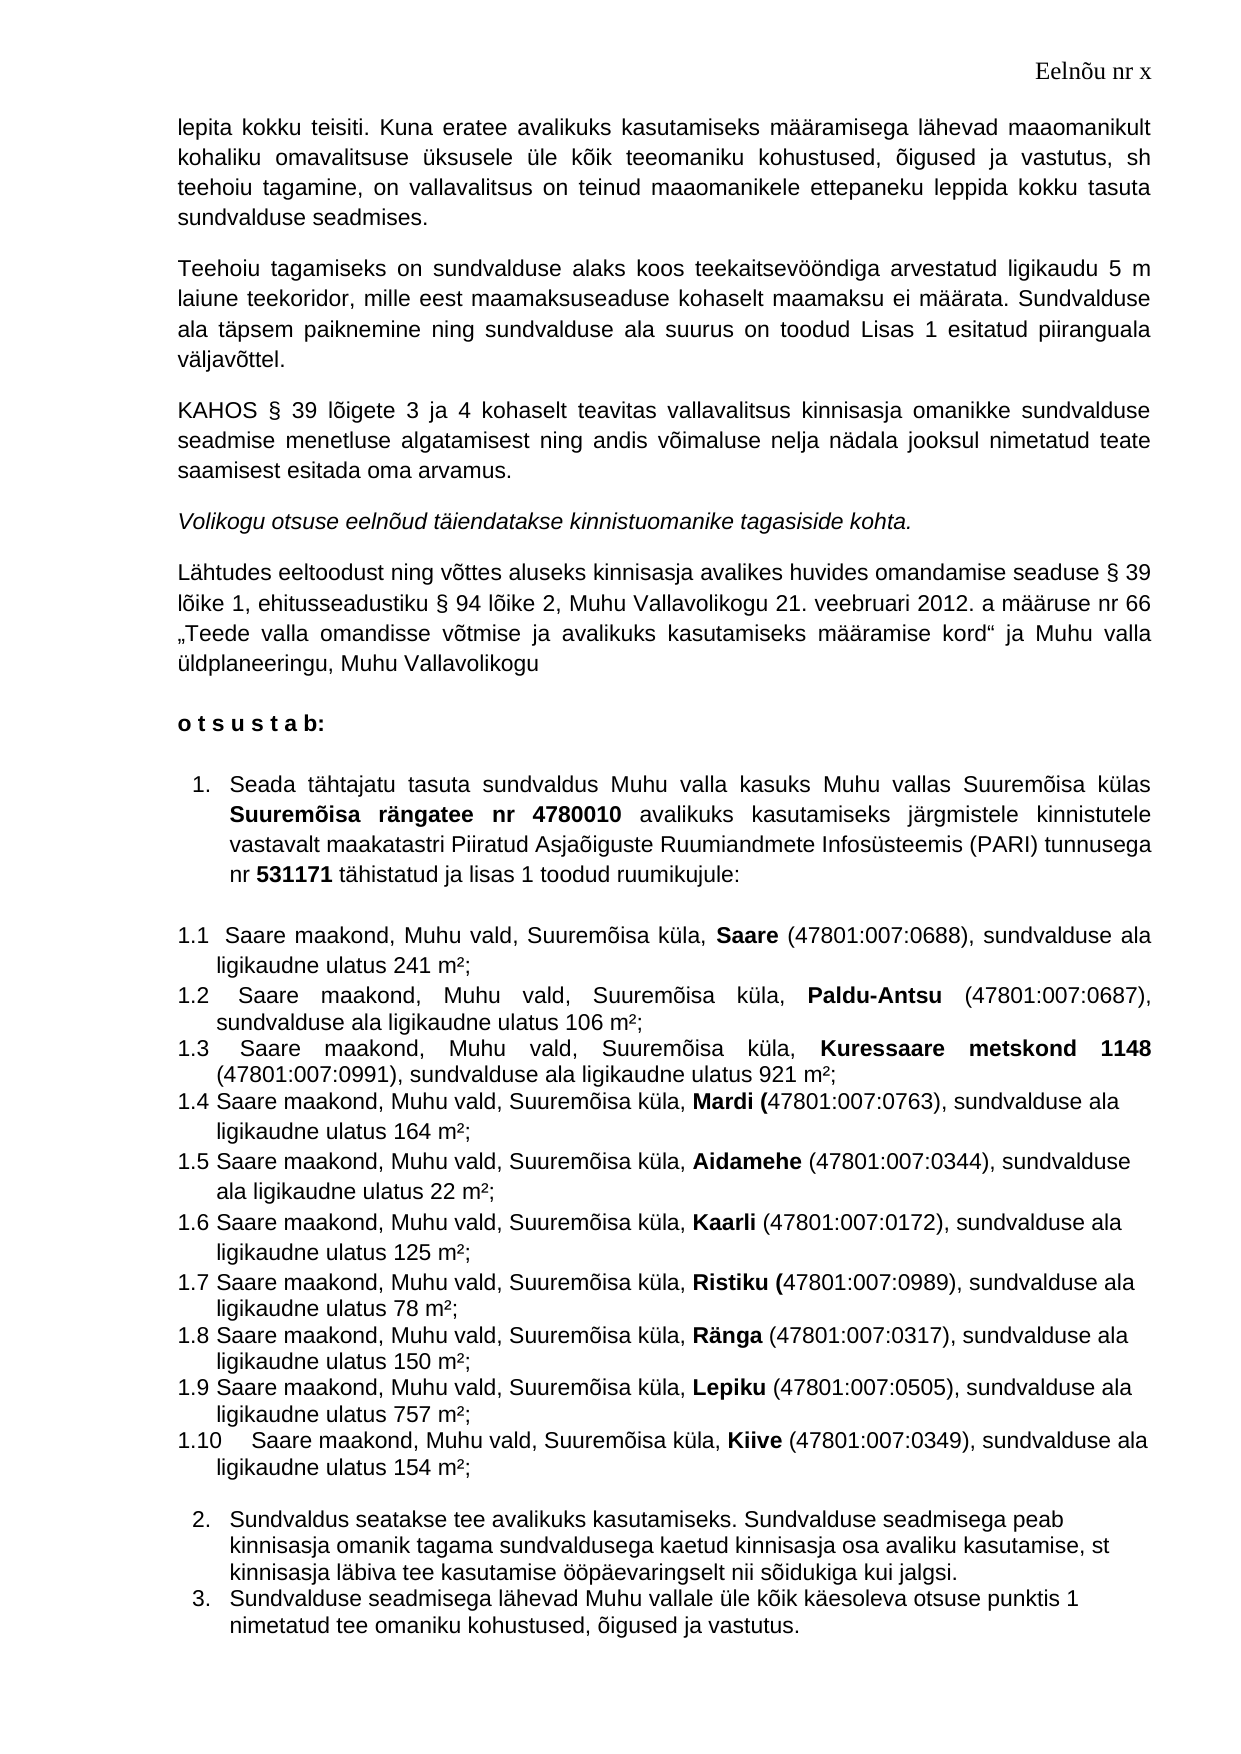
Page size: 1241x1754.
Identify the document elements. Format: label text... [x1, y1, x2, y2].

list Saare maakond, Muhu vald, Suuremõisa küla, Lepiku (47801:007:0505), sundvalduse ala ligikaudne ulatus 757 m²; [177, 1374, 1152, 1427]
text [177, 113, 1152, 231]
list Saare maakond, Muhu vald, Suuremõisa küla, Aidamehe (47801:007:0344), sundvalduse ala ligikaudne ulatus 22 m²; [177, 1148, 1152, 1205]
list Saare maakond, Muhu vald, Suuremõisa küla, Ränga (47801:007:0317), sundvalduse ala ligikaudne ulatus 150 m²; [177, 1322, 1152, 1374]
list Sundvalduse seadmisega lähevad Muhu vallale üle kõik käesoleva otsuse punktis 1 nimetatud tee omaniku kohustused, õigused ja vastutus. [192, 1585, 1152, 1638]
text Teehoiu tagamiseks on sundvalduse alaks koos teekaitsevööndiga arvestatud ligikaudu 5 m laiune teekoridor, mille eest maamaksuseaduse kohaselt maamaksu ei määrata. Sundvalduse ala täpsem paiknemine ning sundvalduse ala suurus on toodud Lisas 1 esitatud piiranguala väljavõttel. [177, 255, 1152, 372]
list Saare maakond, Muhu vald, Suuremõisa küla, Kaarli (47801:007:0172), sundvalduse ala ligikaudne ulatus 125 m²; [177, 1208, 1152, 1265]
list Sundvaldus seatakse tee avalikuks kasutamiseks. Sundvalduse seadmisega peab kinnisasja omanik tagama sundvaldusega kaetud kinnisasja osa avaliku kasutamise, st kinnisasja läbiva tee kasutamise ööpäevaringselt nii sõidukiga kui jalgsi. [192, 1506, 1152, 1585]
text KAHOS § 39 lõigete 3 ja 4 kohaselt teavitas vallavalitsus kinnisasja omanikke sundvalduse seadmise menetluse algatamisest ning andis võimaluse nelja nädala jooksul nimetatud teate saamisest esitada oma arvamus. [177, 397, 1152, 484]
list Saare maakond, Muhu vald, Suuremõisa küla, Kuressaare metskond 1148 (47801:007:0991), sundvalduse ala ligikaudne ulatus 921 m²; [177, 1035, 1152, 1088]
text Lähtudes eeltoodust ning võttes aluseks kinnisasja avalikes huvides omandamise seaduse § 39 lõike 1, ehitusseadustiku § 94 lõike 2, Muhu Vallavolikogu 21. veebruari 2012. a määruse nr 66 „Teede valla omandisse võtmise ja avalikuks kasutamiseks määramise kord“ ja Muhu valla üldplaneeringu, Muhu Vallavolikogu [177, 559, 1152, 676]
list Saare maakond, Muhu vald, Suuremõisa küla, Kiive (47801:007:0349), sundvalduse ala ligikaudne ulatus 154 m²; [177, 1427, 1152, 1480]
list Seada tähtajatu tasuta sundvaldus Muhu valla kasuks Muhu vallas Suuremõisa külas Suuremõisa rängatee nr 4780010 avalikuks kasutamiseks järgmistele kinnistutele vastavalt maakatastri Piiratud Asjaõiguste Ruumiandmete Infosüsteemis (PARI) tunnusega nr 531171 tähistatud ja lisas 1 toodud ruumikujule: [192, 771, 1152, 888]
text Volikogu otsuse eelnõud täiendatakse kinnistuomanike tagasiside kohta. [177, 508, 1152, 535]
text o t s u s t a b: [177, 710, 1152, 737]
list Saare maakond, Muhu vald, Suuremõisa küla, Ristiku (47801:007:0989), sundvalduse ala ligikaudne ulatus 78 m²; [177, 1269, 1152, 1322]
list Saare maakond, Muhu vald, Suuremõisa küla, Paldu-Antsu (47801:007:0687), sundvalduse ala ligikaudne ulatus 106 m²; [177, 982, 1152, 1035]
list Saare maakond, Muhu vald, Suuremõisa küla, Saare (47801:007:0688), sundvalduse ala ligikaudne ulatus 241 m²; [177, 922, 1152, 978]
list Saare maakond, Muhu vald, Suuremõisa küla, Mardi (47801:007:0763), sundvalduse ala ligikaudne ulatus 164 m²; [177, 1088, 1152, 1144]
